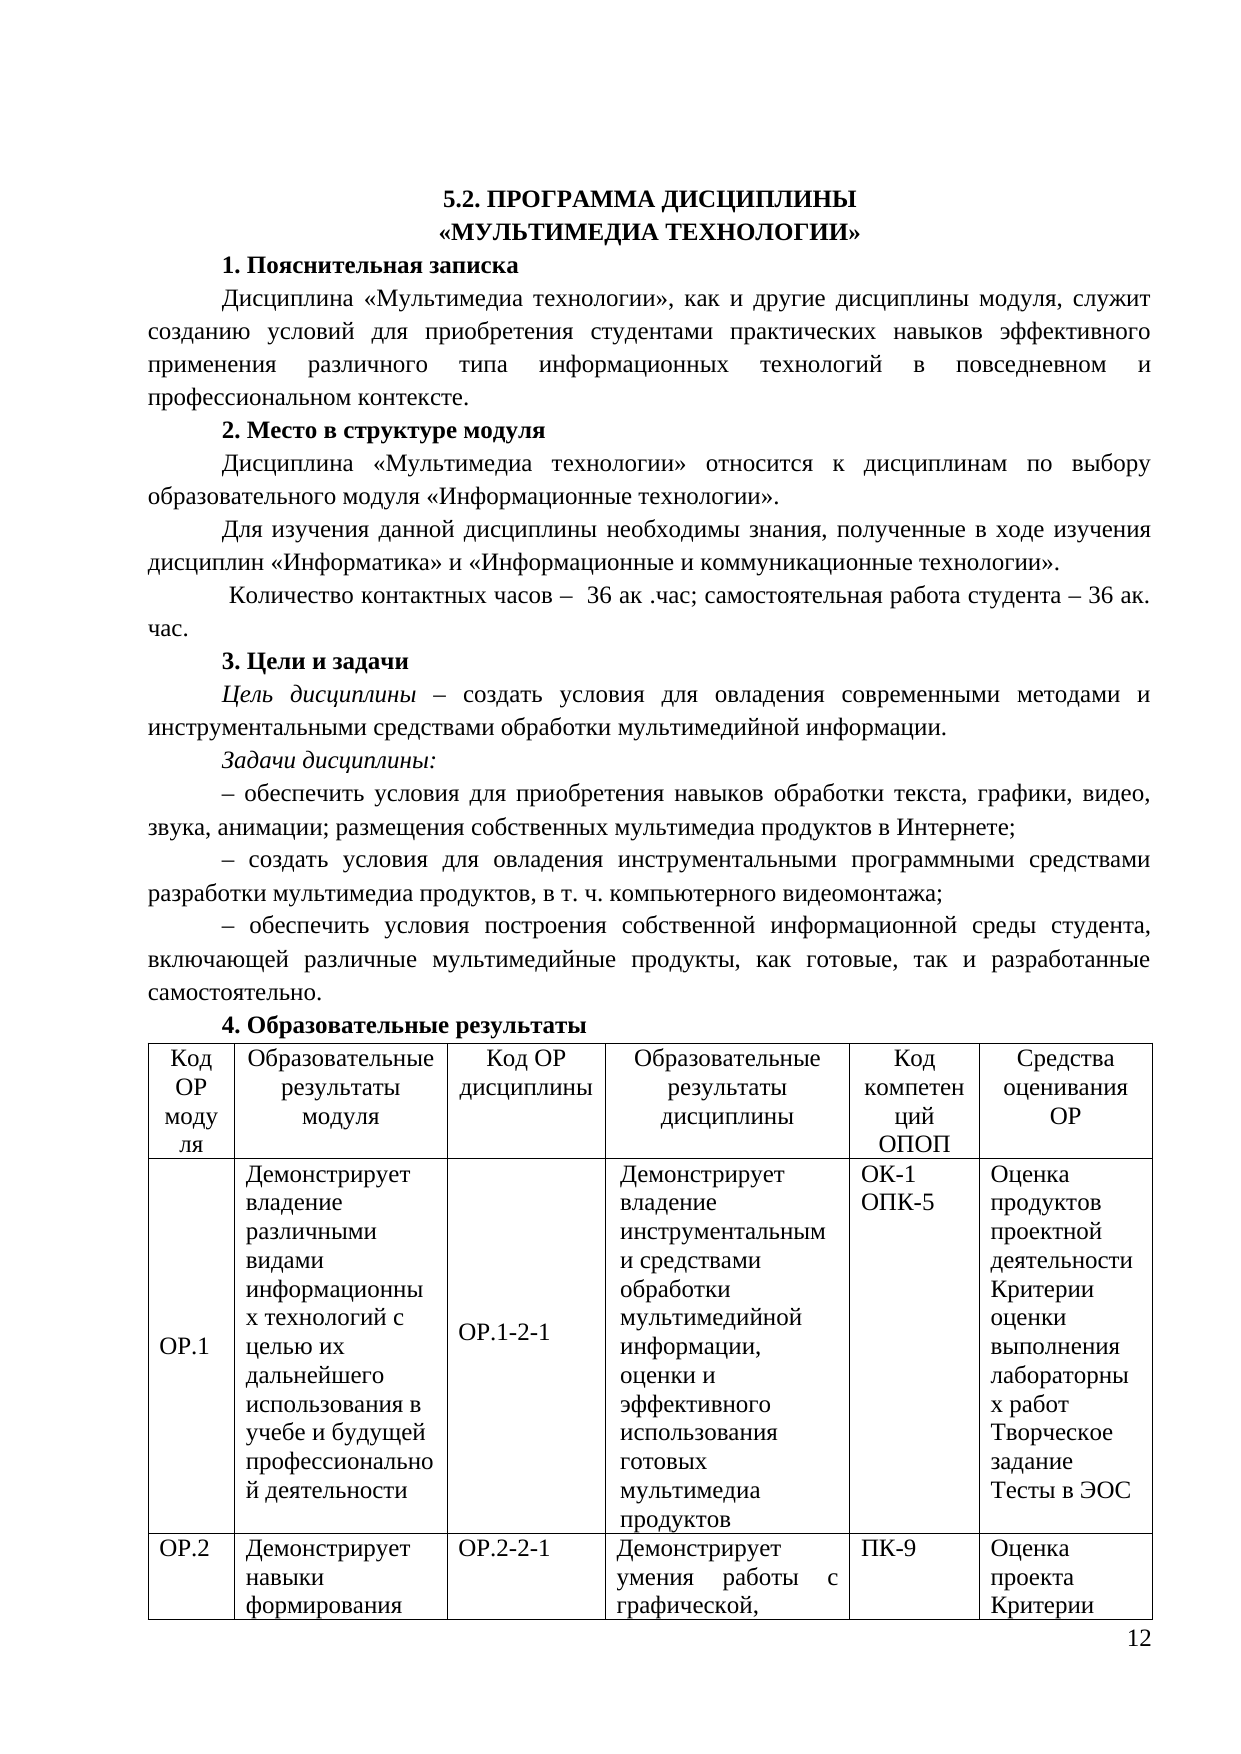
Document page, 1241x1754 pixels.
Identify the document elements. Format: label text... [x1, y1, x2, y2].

text Цель дисциплины – создать условия для овладения современными методами и инструментальными средствами обработки мультимедийной информации. [148, 679, 1152, 741]
table_header Образовательные результаты модуля [235, 1044, 447, 1158]
text «Мультимедиа технологии» [148, 217, 1152, 246]
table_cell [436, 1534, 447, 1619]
text – обеспечить условия построения собственной информационной среды студента, включающей различные мультимедийные продукты, как готовые, так и разработанные самостоятельно. [148, 911, 1152, 1005]
text 2. Место в структуре модуля [148, 415, 1152, 444]
table_cell ОР.2 [149, 1534, 234, 1619]
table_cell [980, 1534, 1152, 1619]
table_header Код компетенций ОПОП [850, 1044, 979, 1158]
table_cell ПК-9 [850, 1534, 979, 1619]
table_header Средства оценивания ОР [980, 1044, 1152, 1158]
text – обеспечить условия для приобретения навыков обработки текста, графики, видео, звука, анимации; размещения собственных мультимедиа продуктов в Интернете; [148, 778, 1152, 840]
table_cell Оценка продуктов проектной деятельности Критерии оценки выполнения лабораторных работ Творческое задание Тесты в ЭОС [980, 1159, 1152, 1532]
text Дисциплина «Мультимедиа технологии» относится к дисциплинам по выбору образовательного модуля «Информационные технологии». [148, 448, 1152, 510]
text 1. Пояснительная записка [148, 250, 1152, 279]
text Для изучения данной дисциплины необходимы знания, полученные в ходе изучения дисциплин «Информатика» и «Информационные и коммуникационные технологии». [148, 514, 1152, 576]
table_header Образовательные результаты дисциплины [606, 1044, 849, 1158]
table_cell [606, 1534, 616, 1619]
table_cell ОР.1-2-1 [448, 1159, 605, 1532]
text 5.2. ПРОГРАММА ДИСЦИПЛИНЫ [148, 184, 1152, 213]
text Количество контактных часов – 36 ак .час; самостоятельная работа студента – 36 ак. час. [148, 580, 1152, 642]
text Задачи дисциплины: [148, 746, 1152, 774]
table_cell Демонстрирует владение различными видами информационных технологий с целью их дальнейшего использования в учебе и будущей профессиональной деятельности [235, 1159, 447, 1532]
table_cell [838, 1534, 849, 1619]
text 4. Образовательные результаты [148, 1010, 1152, 1038]
table_header Код ОР дисциплины [448, 1044, 605, 1158]
table_cell ОР.2-2-1 [448, 1534, 605, 1619]
text 3. Цели и задачи [148, 646, 1152, 675]
table_cell Демонстрирует владение инструментальными средствами обработки мультимедийной информации, оценки и эффективного использования готовых мультимедиа продуктов [606, 1159, 849, 1532]
table_cell ОР.1 [149, 1159, 234, 1532]
text – создать условия для овладения инструментальными программными средствами разработки мультимедиа продуктов, в т. ч. компьютерного видеомонтажа; [148, 844, 1152, 906]
text Дисциплина «Мультимедиа технологии», как и другие дисциплины модуля, служит созданию условий для приобретения студентами практических навыков эффективного применения различного типа информационных технологий в повседневном и профессиональном контексте. [148, 283, 1152, 411]
table_header Код ОР модуля [149, 1044, 234, 1158]
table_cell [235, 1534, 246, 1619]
table_cell ОК-1 ОПК-5 [850, 1159, 979, 1532]
